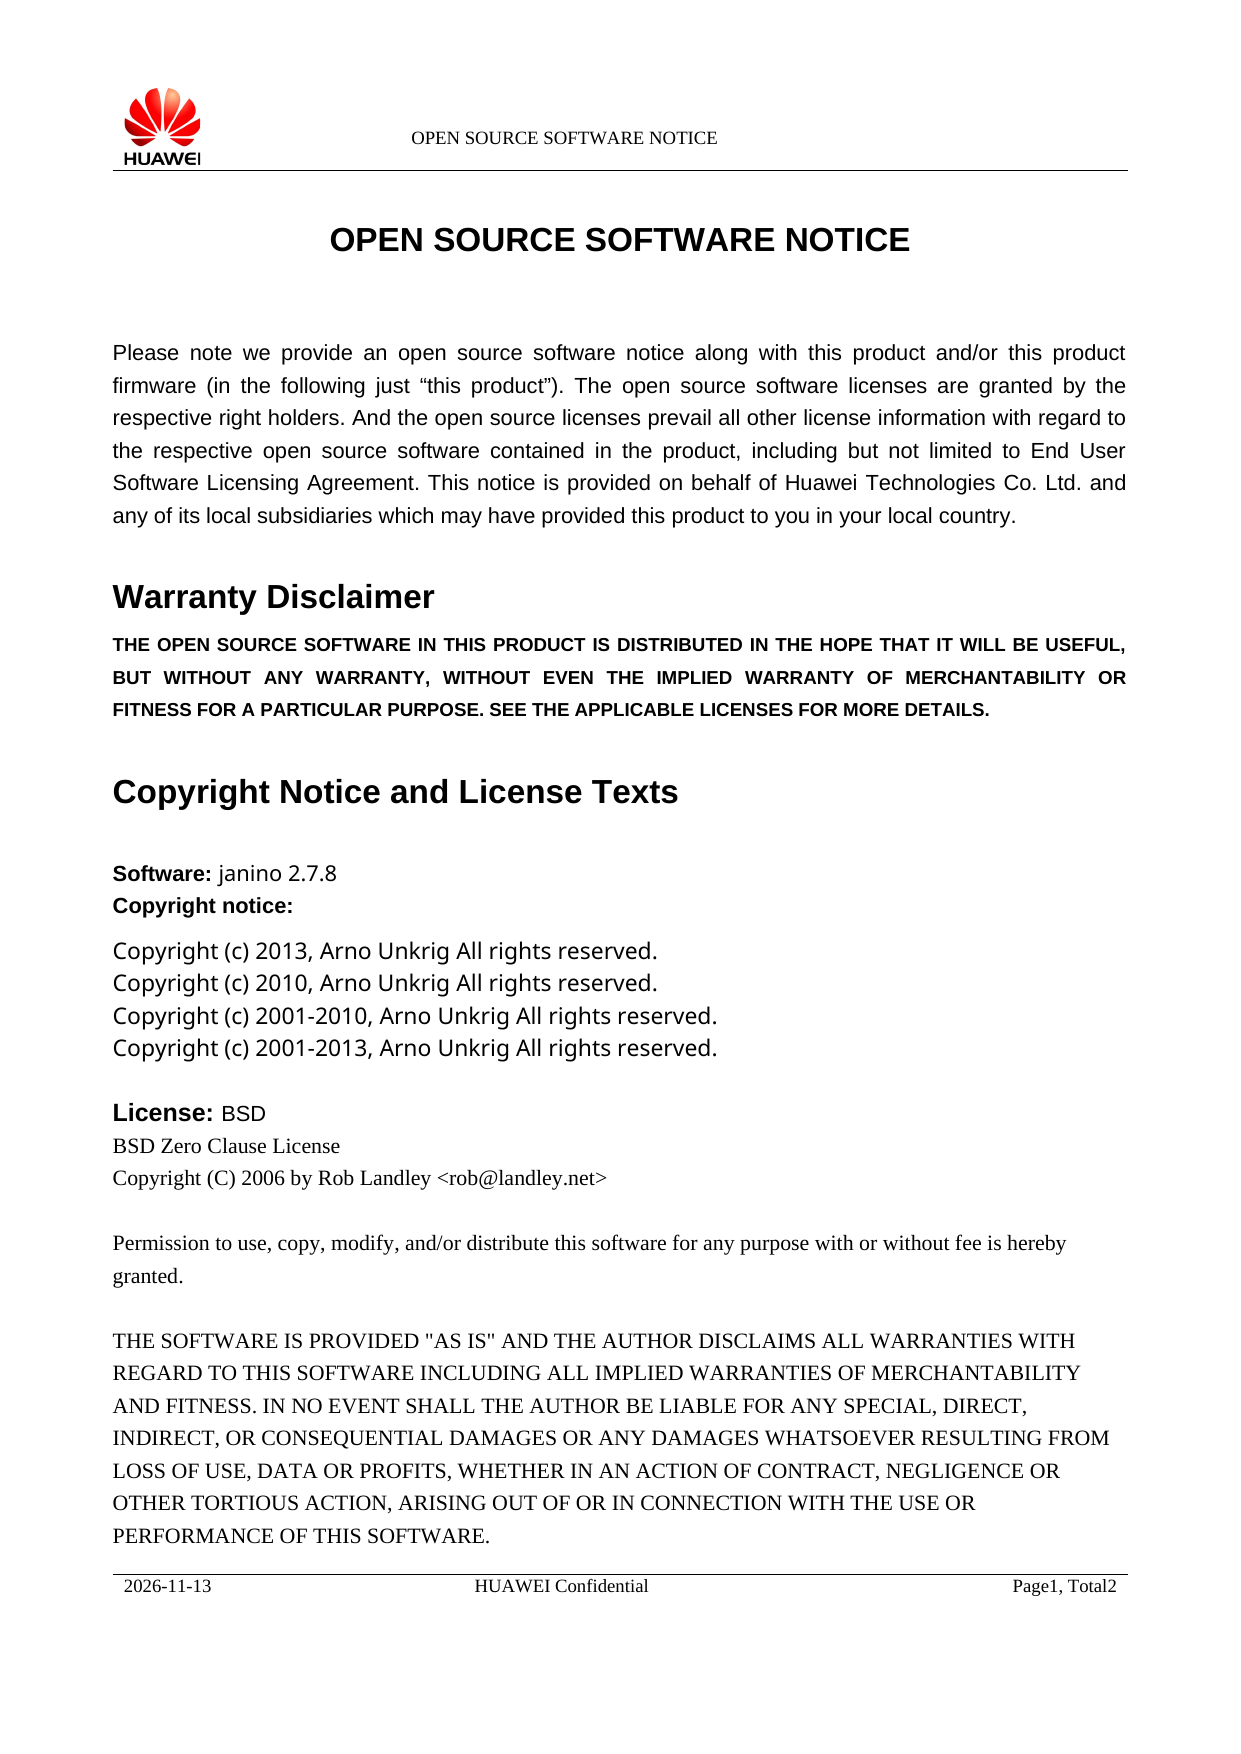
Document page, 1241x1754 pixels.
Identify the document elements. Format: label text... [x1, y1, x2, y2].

picture [124, 88, 201, 165]
text License: BSD [112, 1096, 1128, 1129]
text Please note we provide an open source software notice along with this product and/or this product firmware (in the following just “this product”). The open source software licenses are granted by the respective right holders. And the open source licenses prevail all other license information with regard to the respective open source software contained in the product, including but not limited to End User Software Licensing Agreement. This notice is provided on behalf of Huawei Technologies Co. Ltd. and any of its local subsidiaries which may have provided this product to you in your local country. [112, 336, 1128, 531]
text Copyright Notice and License Texts [112, 759, 1128, 824]
text OPEN SOURCE SOFTWARE NOTICE [112, 206, 1128, 271]
text Copyright notice: [112, 889, 1128, 921]
text The open source software in this product is distributed in the hope that it will be useful, but WITHOUT ANY WARRANTY, without even the implied warranty of MERCHANTABILITY or FITNESS FOR A PARTICULAR PURPOSE. See the applicable licenses for more details. [112, 629, 1128, 726]
title Software: janino 2.7.8 [112, 856, 1128, 889]
text Warranty Disclaimer [112, 564, 1128, 629]
text Copyright (c) 2013, Arno Unkrig All rights reserved. Copyright (c) 2010, Arno Unkrig All rights reserved. Copyright (c) 2001-2010, Arno Unkrig All rights reserved. Copyright (c) 2001-2013, Arno Unkrig All rights reserved. [112, 934, 1128, 1096]
